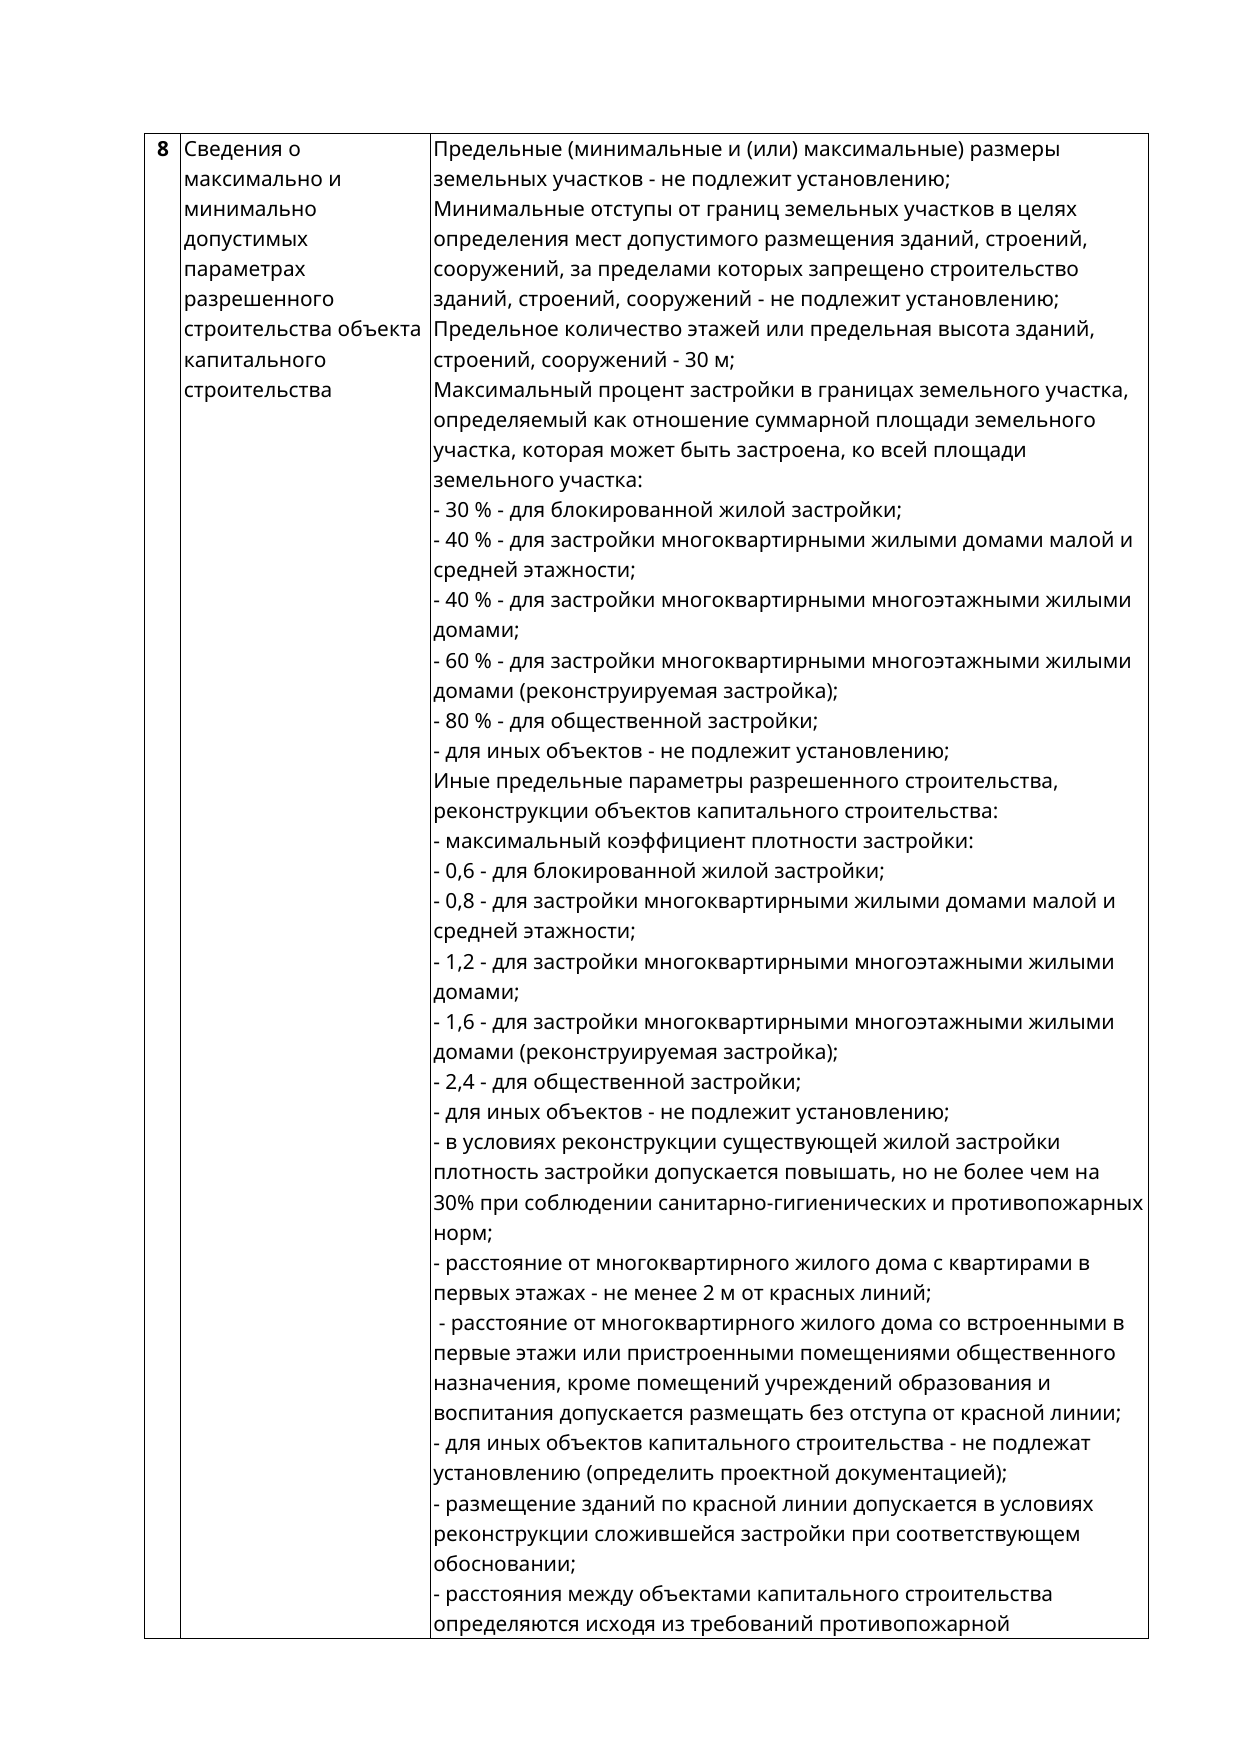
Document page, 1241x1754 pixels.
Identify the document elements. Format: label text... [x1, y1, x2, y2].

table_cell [181, 134, 430, 1637]
table_cell 8 [145, 134, 180, 1637]
